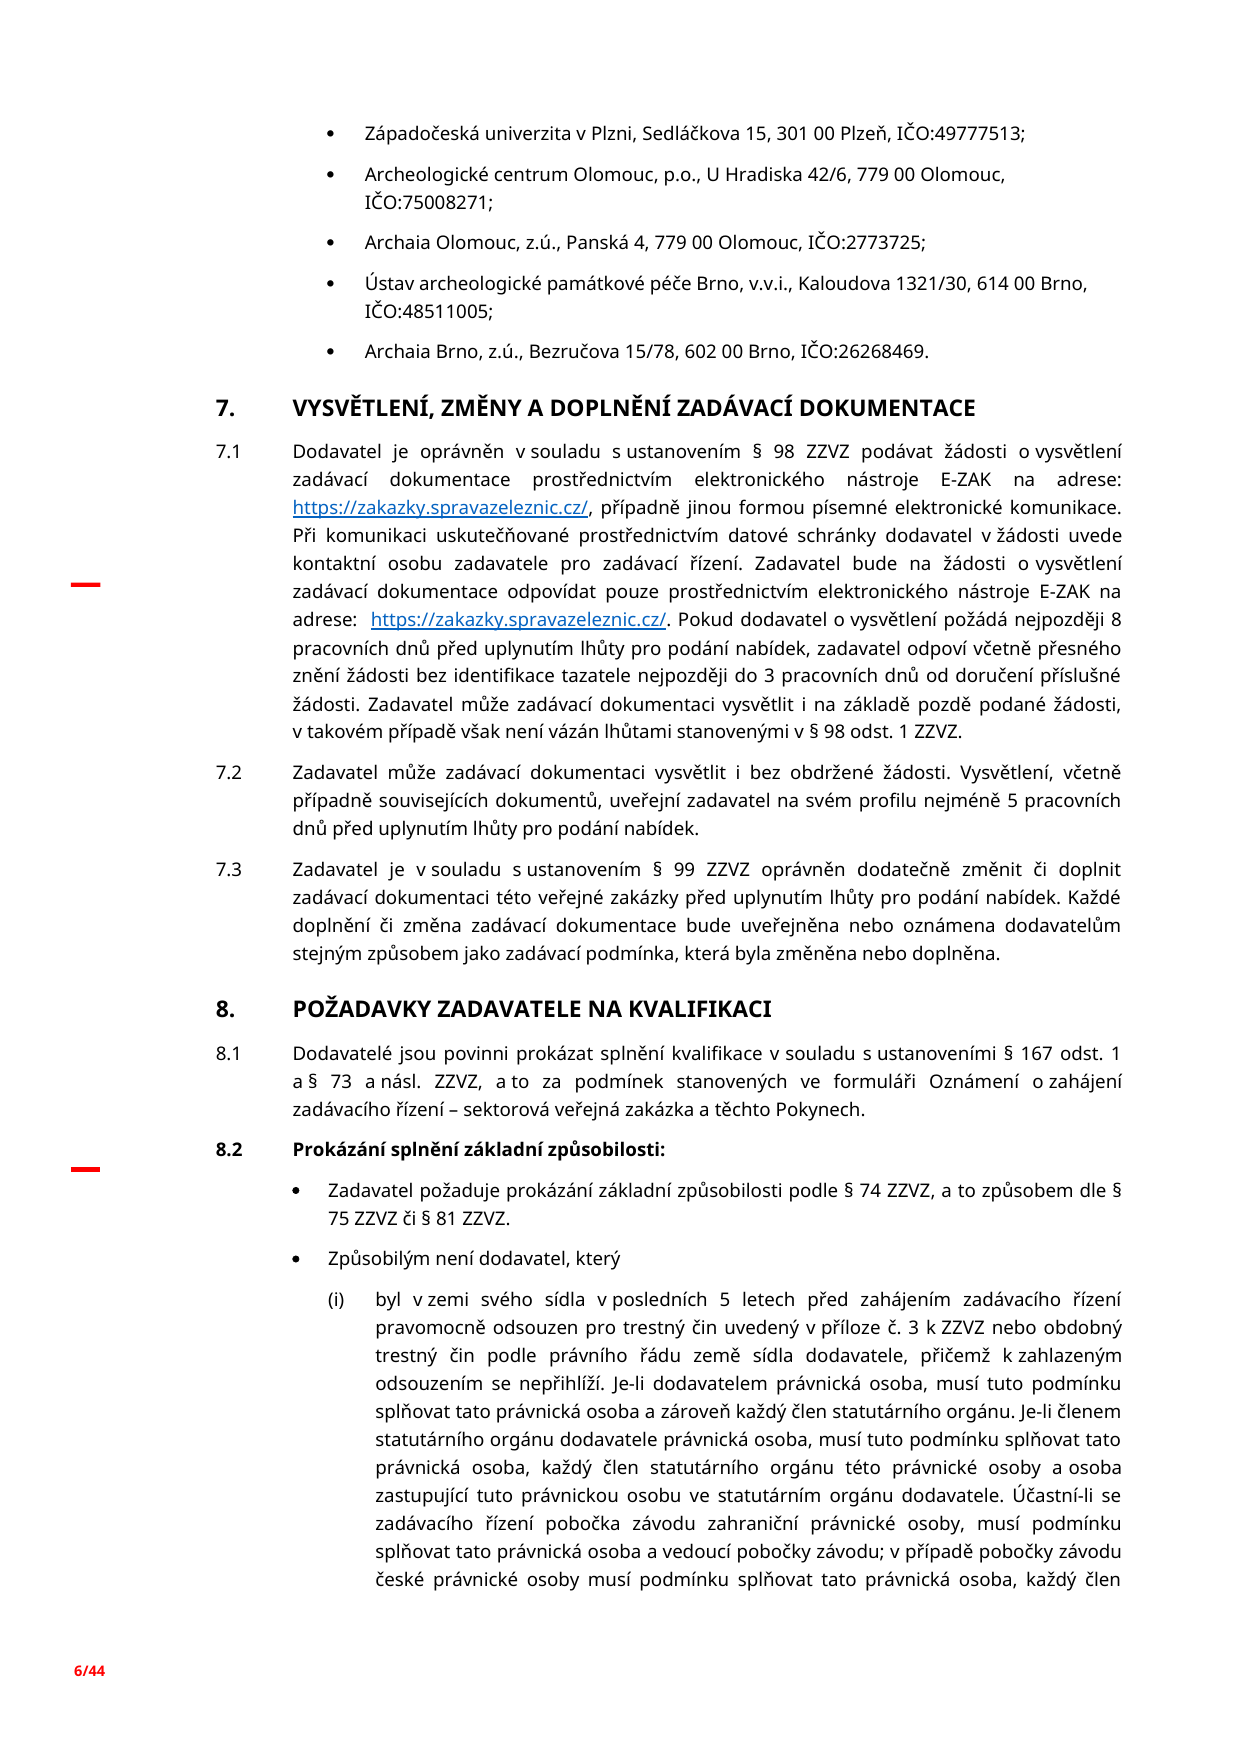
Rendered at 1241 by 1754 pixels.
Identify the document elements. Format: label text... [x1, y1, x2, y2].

list Západočeská univerzita v Plzni, Sedláčkova 15, 301 00 Plzeň, IČO:49777513; [327, 121, 1122, 146]
text Zadavatel je v souladu s ustanovením § 99 ZZVZ oprávněn dodatečně změnit či doplnit zadávací dokumentaci této veřejné zakázky před uplynutím lhůty pro podání nabídek. Každé doplnění či změna zadávací dokumentace bude uveřejněna nebo oznámena dodavatelům stejným způsobem jako zadávací podmínka, která byla změněna nebo doplněna. [216, 856, 1122, 966]
list Ústav archeologické památkové péče Brno, v.v.i., Kaloudova 1321/30, 614 00 Brno, IČO:48511005; [327, 270, 1122, 324]
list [328, 1286, 1122, 1592]
list Archaia Olomouc, z.ú., Panská 4, 779 00 Olomouc, IČO:2773725; [327, 230, 1122, 255]
text Způsobilým není dodavatel, který [292, 1246, 1122, 1271]
text Prokázání splnění základní způsobilosti: [216, 1136, 1122, 1162]
text Zadavatel požaduje prokázání základní způsobilosti podle § 74 ZZVZ, a to způsobem dle § 75 ZZVZ či § 81 ZZVZ. [292, 1177, 1122, 1231]
text Dodavatel je oprávněn v souladu s ustanovením § 98 ZZVZ podávat žádosti o vysvětlení zadávací dokumentace prostřednictvím elektronického nástroje E-ZAK na adrese: https://zakazky.spravazeleznic.cz/, případně jinou formou písemné elektronické komunikace. Při komunikaci uskutečňované prostřednictvím datové schránky dodavatel v žádosti uvede kontaktní osobu zadavatele pro zadávací řízení. Zadavatel bude na žádosti o vysvětlení zadávací dokumentace odpovídat pouze prostřednictvím elektronického nástroje E-ZAK na adrese: https://zakazky.spravazeleznic.cz/. Pokud dodavatel o vysvětlení požádá nejpozději 8 pracovních dnů před uplynutím lhůty pro podání nabídek, zadavatel odpoví včetně přesného znění žádosti bez identifikace tazatele nejpozději do 3 pracovních dnů od doručení příslušné žádosti. Zadavatel může zadávací dokumentaci vysvětlit i na základě pozdě podané žádosti, v takovém případě však není vázán lhůtami stanovenými v § 98 odst. 1 ZZVZ. [216, 439, 1122, 744]
text POŽADAVKY ZADAVATELE NA KVALIFIKACI [216, 993, 1122, 1024]
text Zadavatel může zadávací dokumentaci vysvětlit i bez obdržené žádosti. Vysvětlení, včetně případně souvisejících dokumentů, uveřejní zadavatel na svém profilu nejméně 5 pracovních dnů před uplynutím lhůty pro podání nabídek. [216, 759, 1122, 841]
list Archaia Brno, z.ú., Bezručova 15/78, 602 00 Brno, IČO:26268469. [327, 339, 1122, 364]
list Archeologické centrum Olomouc, p.o., U Hradiska 42/6, 779 00 Olomouc, IČO:75008271; [327, 161, 1122, 215]
text Dodavatelé jsou povinni prokázat splnění kvalifikace v souladu s ustanoveními § 167 odst. 1 a § 73 a násl. ZZVZ, a to za podmínek stanovených ve formuláři Oznámení o zahájení zadávacího řízení – sektorová veřejná zakázka a těchto Pokynech. [216, 1040, 1122, 1121]
text VYSVĚTLENÍ, ZMĚNY a DOPLNĚNÍ ZADÁVACÍ DOKUMENTACE [216, 392, 1122, 423]
